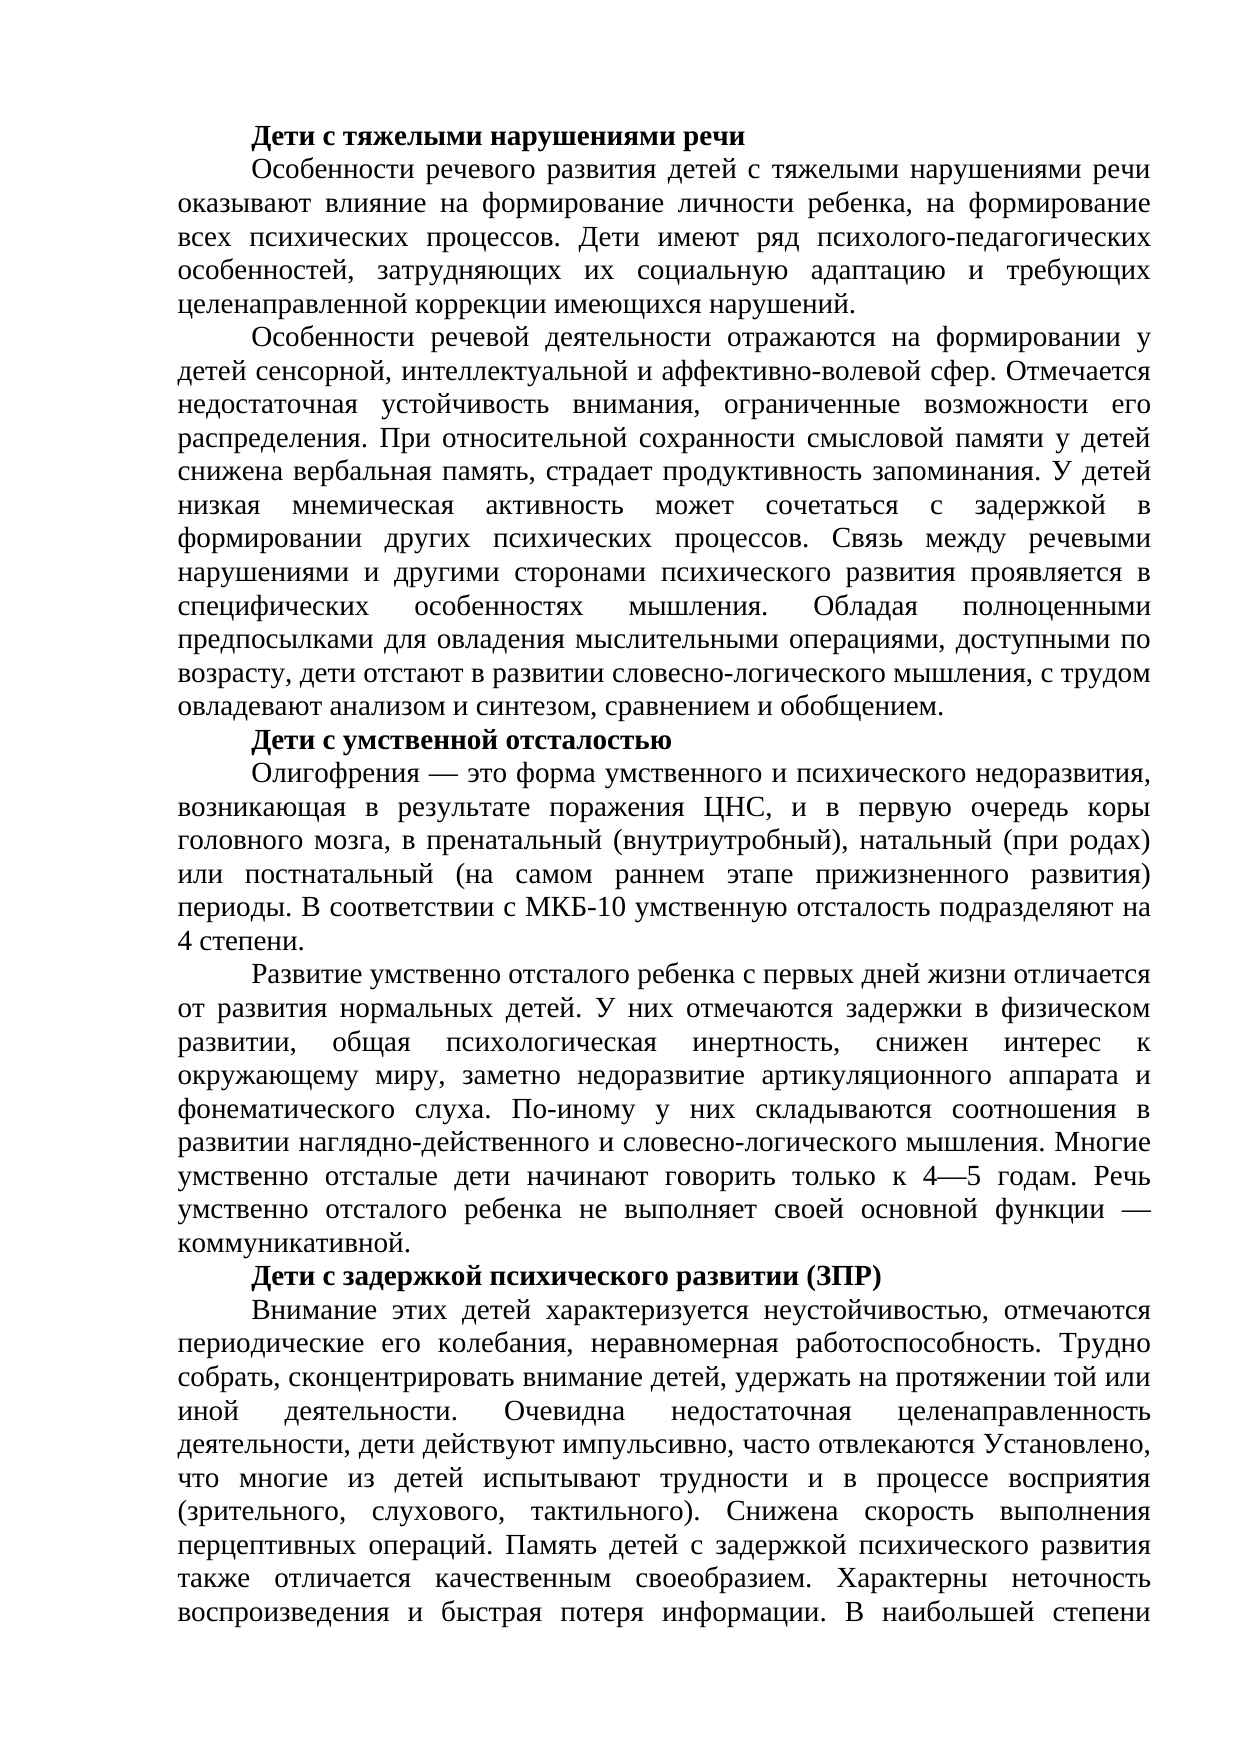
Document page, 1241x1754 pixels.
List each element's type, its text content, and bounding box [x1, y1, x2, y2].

text Особенности речевого развития детей с тяжелыми нарушениями речи оказывают влияние на формирование личности ребенка, на формирование всех психических процессов. Дети имеют ряд психолого-педагогических особенностей, затрудняющих их социальную адаптацию и требующих целенаправленной коррекции имеющихся нарушений. [177, 152, 1152, 319]
text Развитие умственно отсталого ребенка с первых дней жизни отличается от развития нормальных детей. У них отмечаются задержки в физическом развитии, общая психологическая инертность, снижен интерес к окружающему миру, заметно недоразвитие артикуляционного аппарата и фонематического слуха. По-иному у них складываются соотношения в развитии наглядно-действенного и словесно-логического мышления. Многие умственно отсталые дети начинают говорить только к 4—5 годам. Речь умственно отсталого ребенка не выполняет своей основной функции —коммуникативной. [177, 957, 1152, 1258]
text Дети с тяжелыми нарушениями речи [177, 118, 1152, 152]
text Дети с задержкой психического развитии (ЗПР) [177, 1258, 1152, 1292]
text Олигофрения — это форма умственного и психического недоразвития, возникающая в результате поражения ЦНС, и в первую очередь коры головного мозга, в пренатальный (внутриутробный), натальный (при родах) или постнатальный (на самом раннем этапе прижизненного развития) периоды. В соответствии с МКБ-10 умственную отсталость подразделяют на 4 степени. [177, 755, 1152, 957]
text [177, 1292, 1152, 1627]
text Особенности речевой деятельности отражаются на формировании у детей сенсорной, интеллектуальной и аффективно-волевой сфер. Отмечается недостаточная устойчивость внимания, ограниченные возможности его распределения. При относительной сохранности смысловой памяти у детей снижена вербальная память, страдает продуктивность запоминания. У детей низкая мнемическая активность может сочетаться с задержкой в формировании других психических процессов. Связь между речевыми нарушениями и другими сторонами психического развития проявляется в специфических особенностях мышления. Обладая полноценными предпосылками для овладения мыслительными операциями, доступными по возрасту, дети отстают в развитии словесно-логического мышления, с трудом овладевают анализом и синтезом, сравнением и обобщением. [177, 319, 1152, 722]
text Дети с умственной отсталостью [177, 722, 1152, 755]
